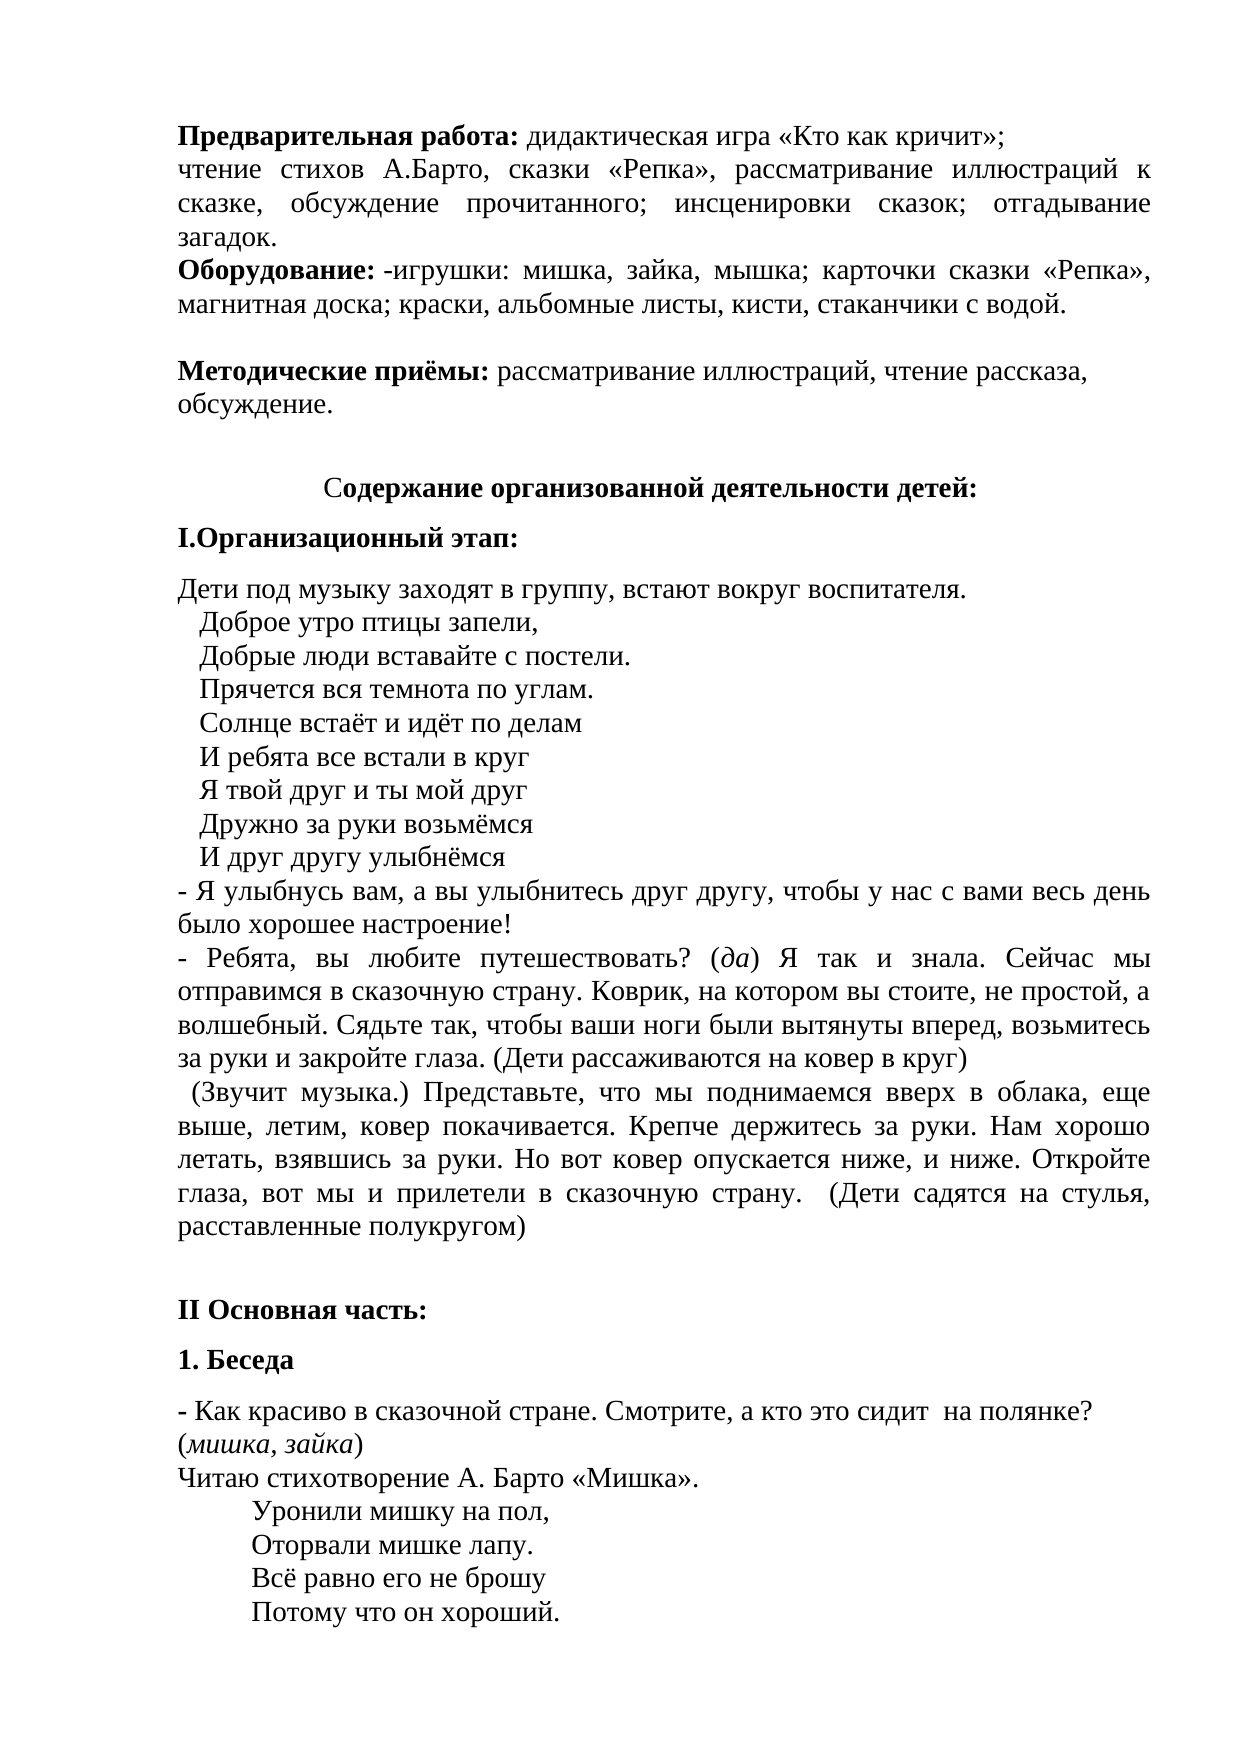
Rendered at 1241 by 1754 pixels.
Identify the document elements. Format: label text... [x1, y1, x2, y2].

text И ребята все встали в круг [177, 739, 1152, 772]
text Содержание организованной деятельности детей: [177, 470, 1152, 504]
text Дети под музыку заходят в группу, встают вокруг воспитателя. [177, 571, 1152, 604]
text Предварительная работа: дидактическая игра «Кто как кричит»; [177, 118, 1152, 152]
text Всё равно его не брошу [251, 1560, 1152, 1594]
text И друг другу улыбнёмся [177, 839, 1152, 873]
text Методические приёмы: рассматривание иллюстраций, чтение рассказа, обсуждение. [177, 353, 1152, 420]
text Добрые люди вставайте с постели. [177, 638, 1152, 672]
text Я твой друг и ты мой друг [177, 772, 1152, 806]
text Солнце встаёт и идёт по делам [177, 705, 1152, 739]
text Дружно за руки возьмёмся [177, 806, 1152, 839]
text - Как красиво в сказочной стране. Смотрите, а кто это сидит на полянке? [177, 1393, 1152, 1426]
text 1. Беседа [177, 1342, 1152, 1376]
text (Звучит музыка.) Представьте, что мы поднимаемся вверх в облака, еще выше, летим, ковер покачивается. Крепче держитесь за руки. Нам хорошо летать, взявшись за руки. Но вот ковер опускается ниже, и ниже. Откройте глаза, вот мы и прилетели в сказочную страну. (Дети садятся на стулья, расставленные полукругом) [177, 1074, 1152, 1242]
text (мишка, зайка) [177, 1426, 1152, 1460]
text - Я улыбнусь вам, а вы улыбнитесь друг другу, чтобы у нас с вами весь день было хорошее настроение! [177, 873, 1152, 940]
text Оторвали мишке лапу. [251, 1527, 1152, 1560]
text II Основная часть: [177, 1292, 1152, 1326]
text чтение стихов А.Барто, сказки «Репка», рассматривание иллюстраций к сказке, обсуждение прочитанного; инсценировки сказок; отгадывание загадок. [177, 152, 1152, 252]
text Уронили мишку на пол, [251, 1493, 1152, 1527]
text Читаю стихотворение А. Барто «Мишка». [177, 1460, 1152, 1493]
text Оборудование: -игрушки: мишка, зайка, мышка; карточки сказки «Репка», магнитная доска; краски, альбомные листы, кисти, стаканчики с водой. [177, 252, 1152, 319]
text Доброе утро птицы запели, [177, 604, 1152, 638]
text Потому что он хороший. [251, 1594, 1152, 1627]
text - Ребята, вы любите путешествовать? (да) Я так и знала. Сейчас мы отправимся в сказочную страну. Коврик, на котором вы стоите, не простой, а волшебный. Сядьте так, чтобы ваши ноги были вытянуты вперед, возьмитесь за руки и закройте глаза. (Дети рассаживаются на ковер в круг) [177, 940, 1152, 1074]
text Прячется вся темнота по углам. [177, 672, 1152, 705]
text I.Организационный этап: [177, 521, 1152, 554]
